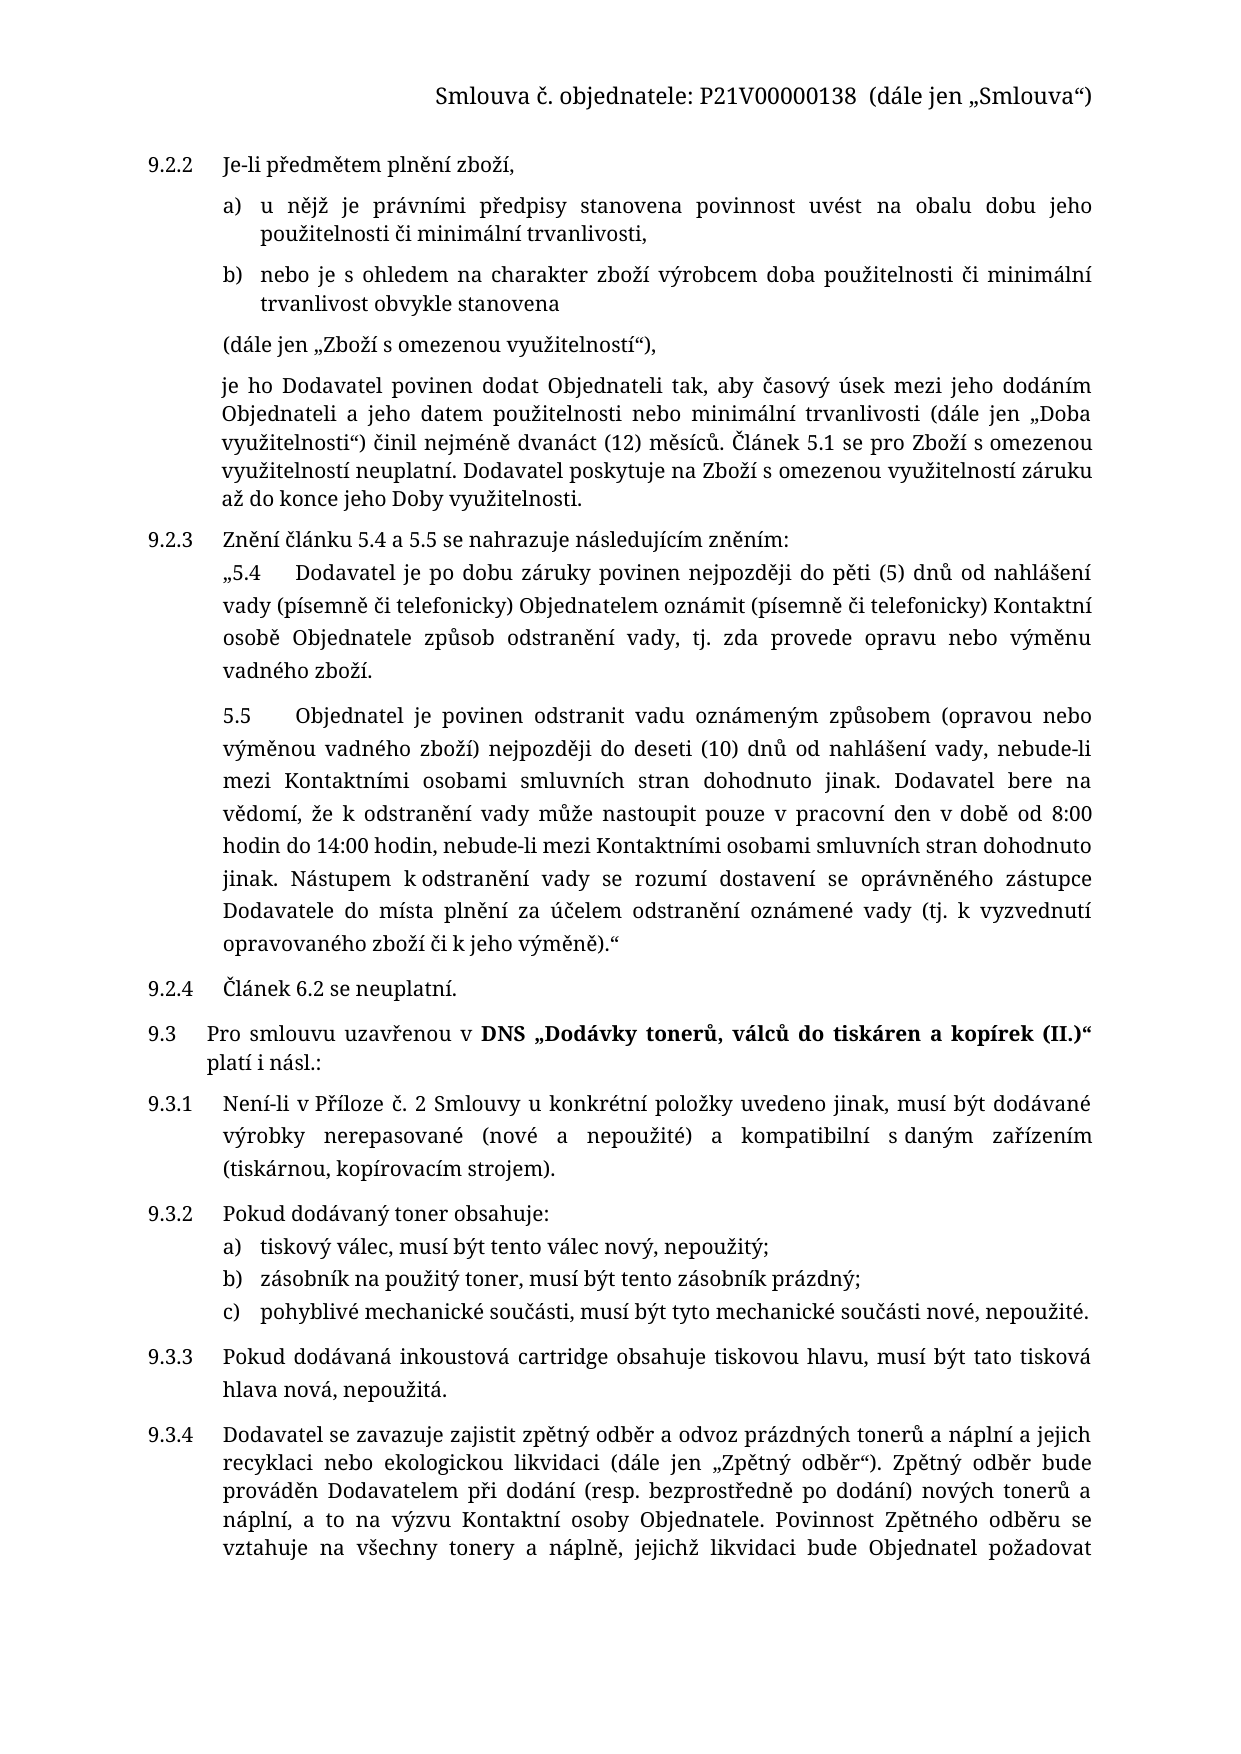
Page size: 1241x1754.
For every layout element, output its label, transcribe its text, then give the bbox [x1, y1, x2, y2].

text je ho Dodavatel povinen dodat Objednateli tak, aby časový úsek mezi jeho dodáním Objednateli a jeho datem použitelnosti nebo minimální trvanlivosti (dále jen „Doba využitelnosti“) činil nejméně dvanáct (12) měsíců. Článek 5.1 se pro Zboží s omezenou využitelností neuplatní. Dodavatel poskytuje na Zboží s omezenou využitelností záruku až do konce jeho Doby využitelnosti. [221, 371, 1093, 513]
list pohyblivé mechanické součásti, musí být tyto mechanické součásti nové, nepoužité. [223, 1297, 1093, 1325]
list Článek 6.2 se neuplatní. [148, 974, 1093, 1003]
list u nějž je právními předpisy stanovena povinnost uvést na obalu dobu jeho použitelnosti či minimální trvanlivosti, [223, 191, 1093, 248]
list Je-li předmětem plnění zboží, [148, 150, 1093, 179]
list Není-li v Příloze č. 2 Smlouvy u konkrétní položky uvedeno jinak, musí být dodávané výrobky nerepasované (nové a nepoužité) a kompatibilní s daným zařízením (tiskárnou, kopírovacím strojem). [148, 1089, 1093, 1182]
list tiskový válec, musí být tento válec nový, nepoužitý; [223, 1232, 1093, 1260]
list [148, 1420, 1093, 1562]
list 5.5 Objednatel je povinen odstranit vadu oznámeným způsobem (opravou nebo výměnou vadného zboží) nejpozději do deseti (10) dnů od nahlášení vady, nebude-li mezi Kontaktními osobami smluvních stran dohodnuto jinak. Dodavatel bere na vědomí, že k odstranění vady může nastoupit pouze v pracovní den v době od 8:00 hodin do 14:00 hodin, nebude-li mezi Kontaktními osobami smluvních stran dohodnuto jinak. Nástupem k odstranění vady se rozumí dostavení se oprávněného zástupce Dodavatele do místa plnění za účelem odstranění oznámené vady (tj. k vyzvednutí opravovaného zboží či k jeho výměně).“ [223, 701, 1093, 958]
list zásobník na použitý toner, musí být tento zásobník prázdný; [223, 1264, 1093, 1293]
list Pokud dodávaná inkoustová cartridge obsahuje tiskovou hlavu, musí být tato tisková hlava nová, nepoužitá. [148, 1342, 1093, 1403]
list Znění článku 5.4 a 5.5 se nahrazuje následujícím zněním: [148, 526, 1093, 554]
list nebo je s ohledem na charakter zboží výrobcem doba použitelnosti či minimální trvanlivost obvykle stanovena [223, 261, 1093, 317]
text (dále jen „Zboží s omezenou využitelností“), [223, 330, 1093, 358]
list „5.4 Dodavatel je po dobu záruky povinen nejpozději do pěti (5) dnů od nahlášení vady (písemně či telefonicky) Objednatelem oznámit (písemně či telefonicky) Kontaktní osobě Objednatele způsob odstranění vady, tj. zda provede opravu nebo výměnu vadného zboží. [223, 558, 1093, 684]
list Pro smlouvu uzavřenou v DNS „Dodávky tonerů, válců do tiskáren a kopírek (II.)“ platí i násl.: [148, 1019, 1093, 1076]
list Pokud dodávaný toner obsahuje: [148, 1199, 1093, 1228]
